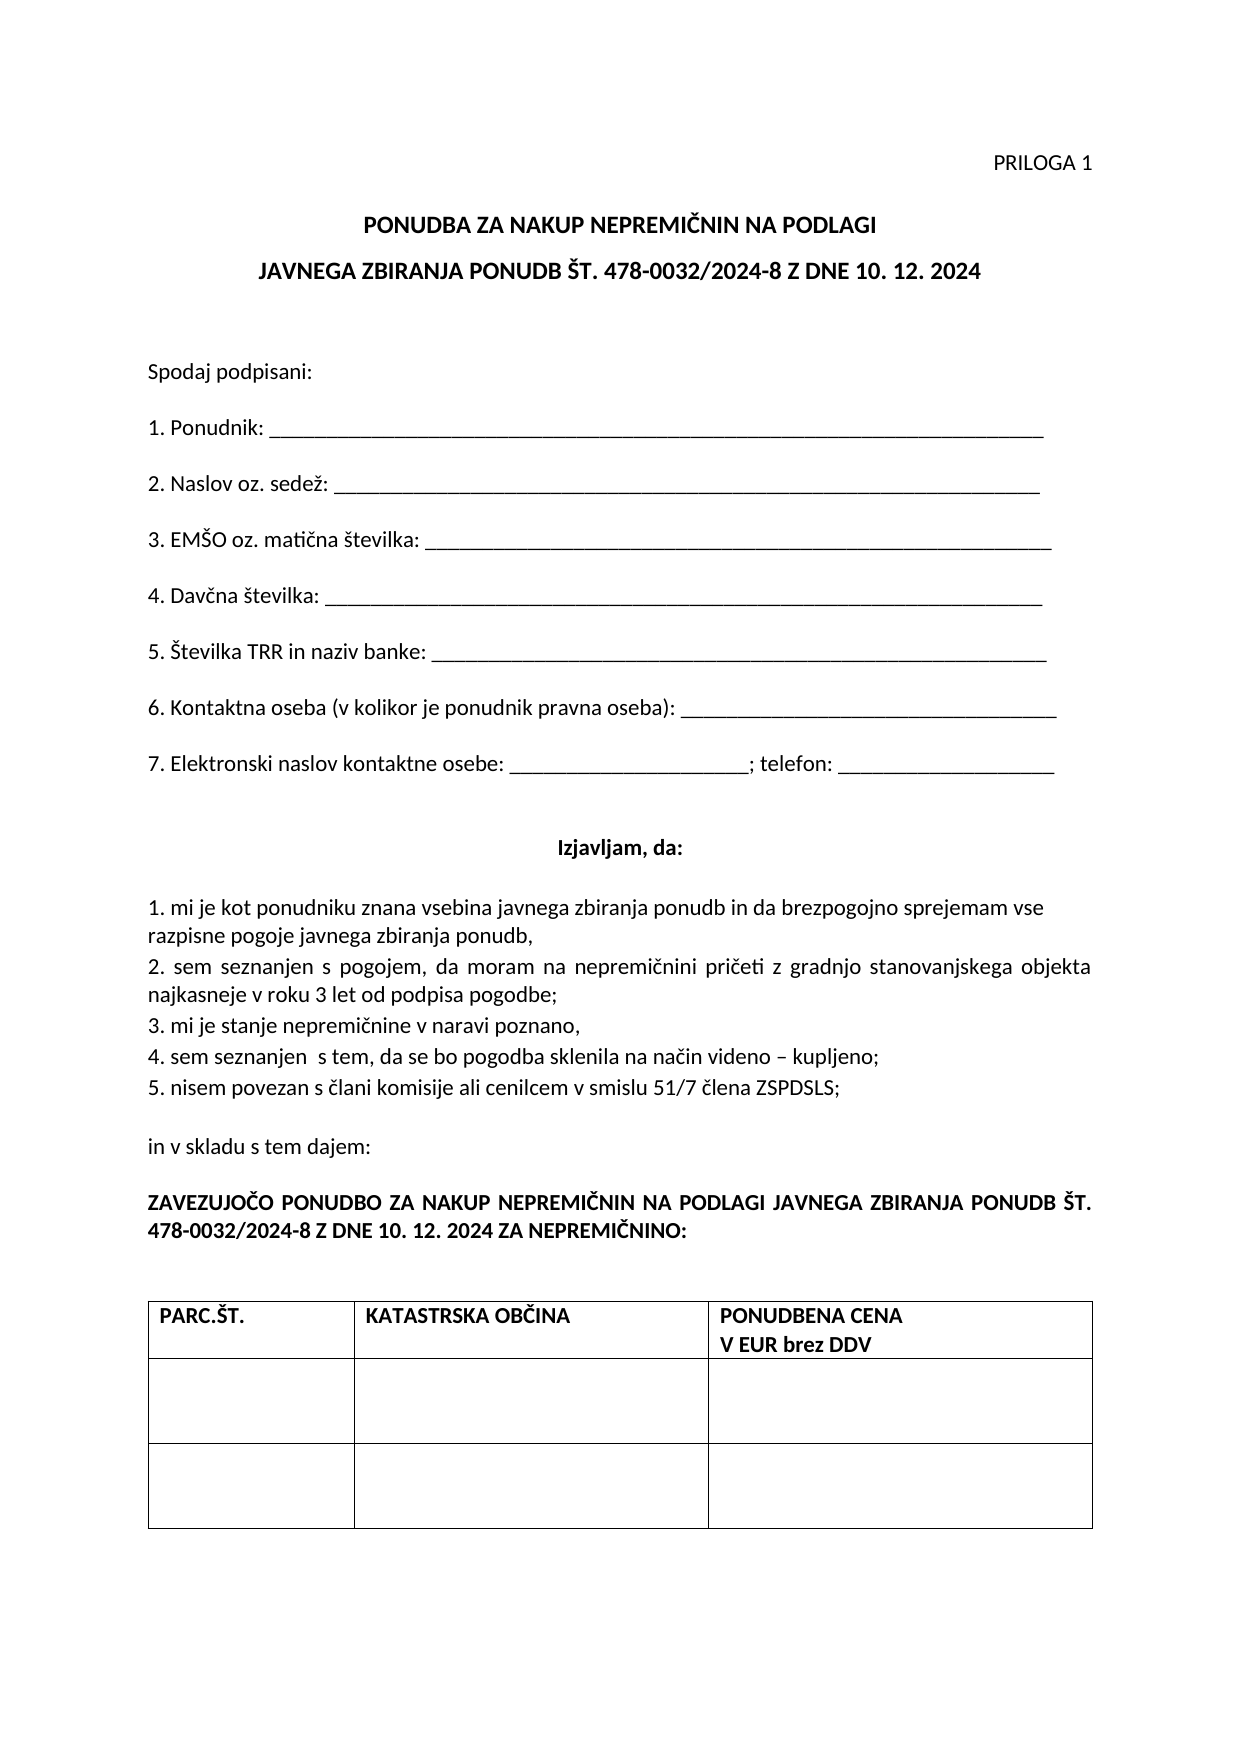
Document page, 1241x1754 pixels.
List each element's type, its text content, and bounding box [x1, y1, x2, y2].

text 3. mi je stanje nepremičnine v naravi poznano, [148, 1011, 1093, 1039]
table_header PONUDBENA CENA V EUR brez DDV [709, 1302, 1092, 1358]
table_cell [709, 1359, 1092, 1443]
table_cell [149, 1444, 354, 1528]
table_cell [355, 1359, 708, 1443]
subtitle JAVNEGA ZBIRANJA PONUDB ŠT. 478-0032/2024-8 Z DNE 10. 12. 2024 [148, 255, 1093, 286]
text 2. sem seznanjen s pogojem, da moram na nepremičnini pričeti z gradnjo stanovanjskega objekta najkasneje v roku 3 let od podpisa pogodbe; [148, 952, 1093, 1008]
subtitle PONUDBA ZA NAKUP NEPREMIČNIN NA PODLAGI [148, 210, 1093, 240]
text in v skladu s tem dajem: [148, 1132, 1093, 1161]
text Izjavljam, da: [148, 833, 1093, 862]
table_cell [355, 1444, 708, 1528]
text 7. Elektronski naslov kontaktne osebe: _____________________; telefon: ___________________ [148, 749, 1093, 777]
text 6. Kontaktna oseba (v kolikor je ponudnik pravna oseba): _________________________________ [148, 693, 1093, 721]
text ZAVEZUJOČO PONUDBO ZA NAKUP NEPREMIČNIN NA PODLAGI JAVNEGA ZBIRANJA PONUDB ŠT. 478-0032/2024-8 Z DNE 10. 12. 2024 ZA NEPREMIČNINO: [148, 1188, 1093, 1244]
text 2. Naslov oz. sedež: ______________________________________________________________ [148, 469, 1093, 497]
text 3. EMŠO oz. matična številka: _______________________________________________________ [148, 525, 1093, 553]
table_cell [149, 1359, 354, 1443]
text PRILOGA 1 [148, 148, 1093, 176]
table_cell [709, 1444, 1092, 1528]
text 4. Davčna številka: _______________________________________________________________ [148, 581, 1093, 609]
text 5. Številka TRR in naziv banke: ______________________________________________________ [148, 637, 1093, 665]
text 1. Ponudnik: ____________________________________________________________________ [148, 413, 1093, 441]
table_header PARC.ŠT. [149, 1302, 354, 1358]
text 5. nisem povezan s člani komisije ali cenilcem v smislu 51/7 člena ZSPDSLS; [148, 1073, 1093, 1101]
text Spodaj podpisani: [148, 357, 1093, 385]
text 4. sem seznanjen s tem, da se bo pogodba sklenila na način videno – kupljeno; [148, 1042, 1093, 1070]
table_header KATASTRSKA OBČINA [355, 1302, 708, 1358]
text 1. mi je kot ponudniku znana vsebina javnega zbiranja ponudb in da brezpogojno sprejemam vse razpisne pogoje javnega zbiranja ponudb, [148, 893, 1093, 949]
